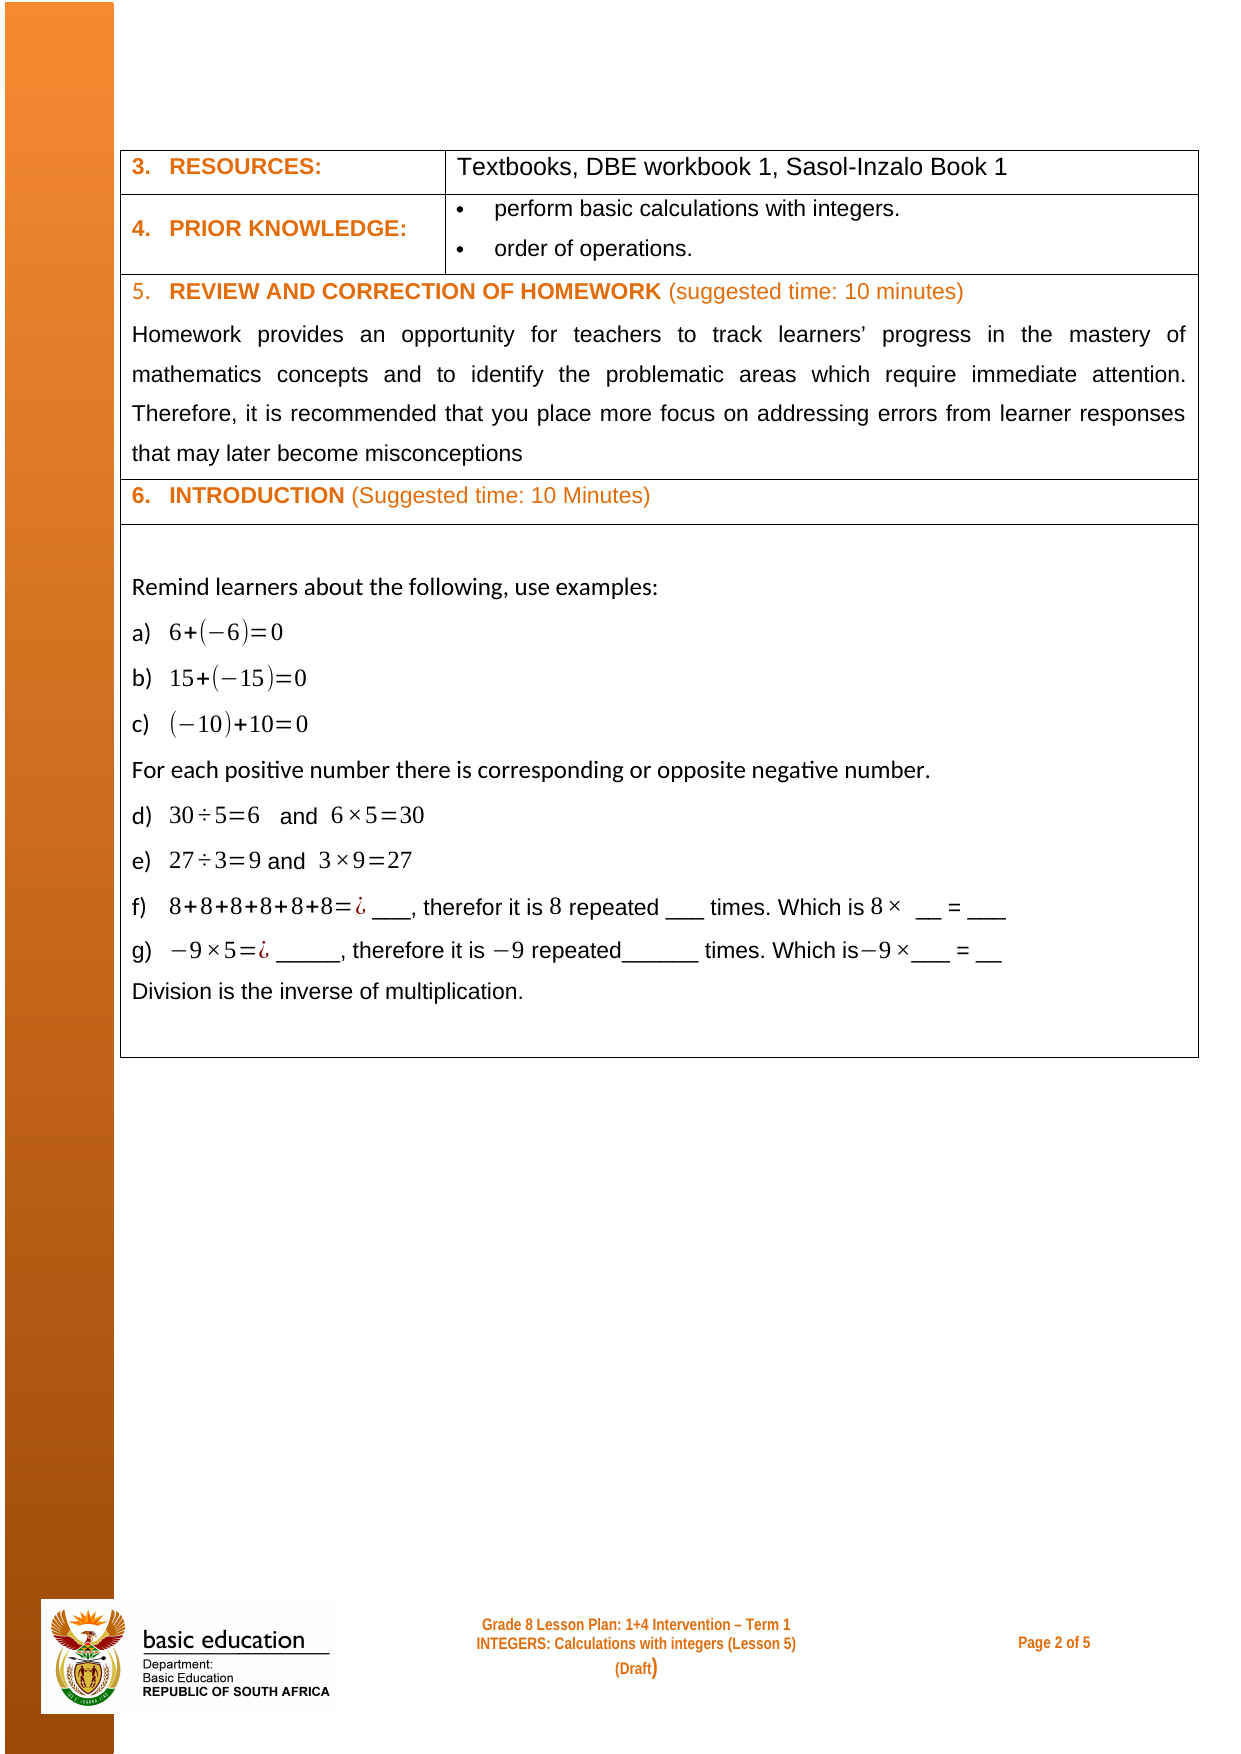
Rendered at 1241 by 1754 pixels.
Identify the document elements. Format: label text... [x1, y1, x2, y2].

table_header RESOURCES: [121, 151, 445, 194]
table_header Textbooks, DBE workbook 1, Sasol-Inzalo Book 1 [446, 151, 1198, 194]
table_cell perform basic calculations with integers. order of operations. [446, 195, 1198, 274]
table_cell INTRODUCTION (Suggested time: 10 Minutes) [121, 480, 1198, 524]
table_cell PRIOR KNOWLEDGE: [121, 195, 445, 274]
table_cell REVIEW AND CORRECTION OF HOMEWORK (suggested time: 10 minutes) Homework provides an opportunity for teachers to track learners’ progress in the mastery of mathematics concepts and to identify the problematic areas which require immediate attention. Therefore, it is recommended that you place more focus on addressing errors from learner responses that may later become misconceptions [121, 275, 1198, 479]
table_cell Remind learners about the following, use examples: For each positive number there is corresponding or opposite negative number. and and ___, therefor it is repeated ___ times. Which is __ = ___ _____, therefore it is repeated______ times. Which is___ = __ Division is the inverse of multiplication. [121, 525, 1198, 1057]
picture [41, 1599, 339, 1714]
